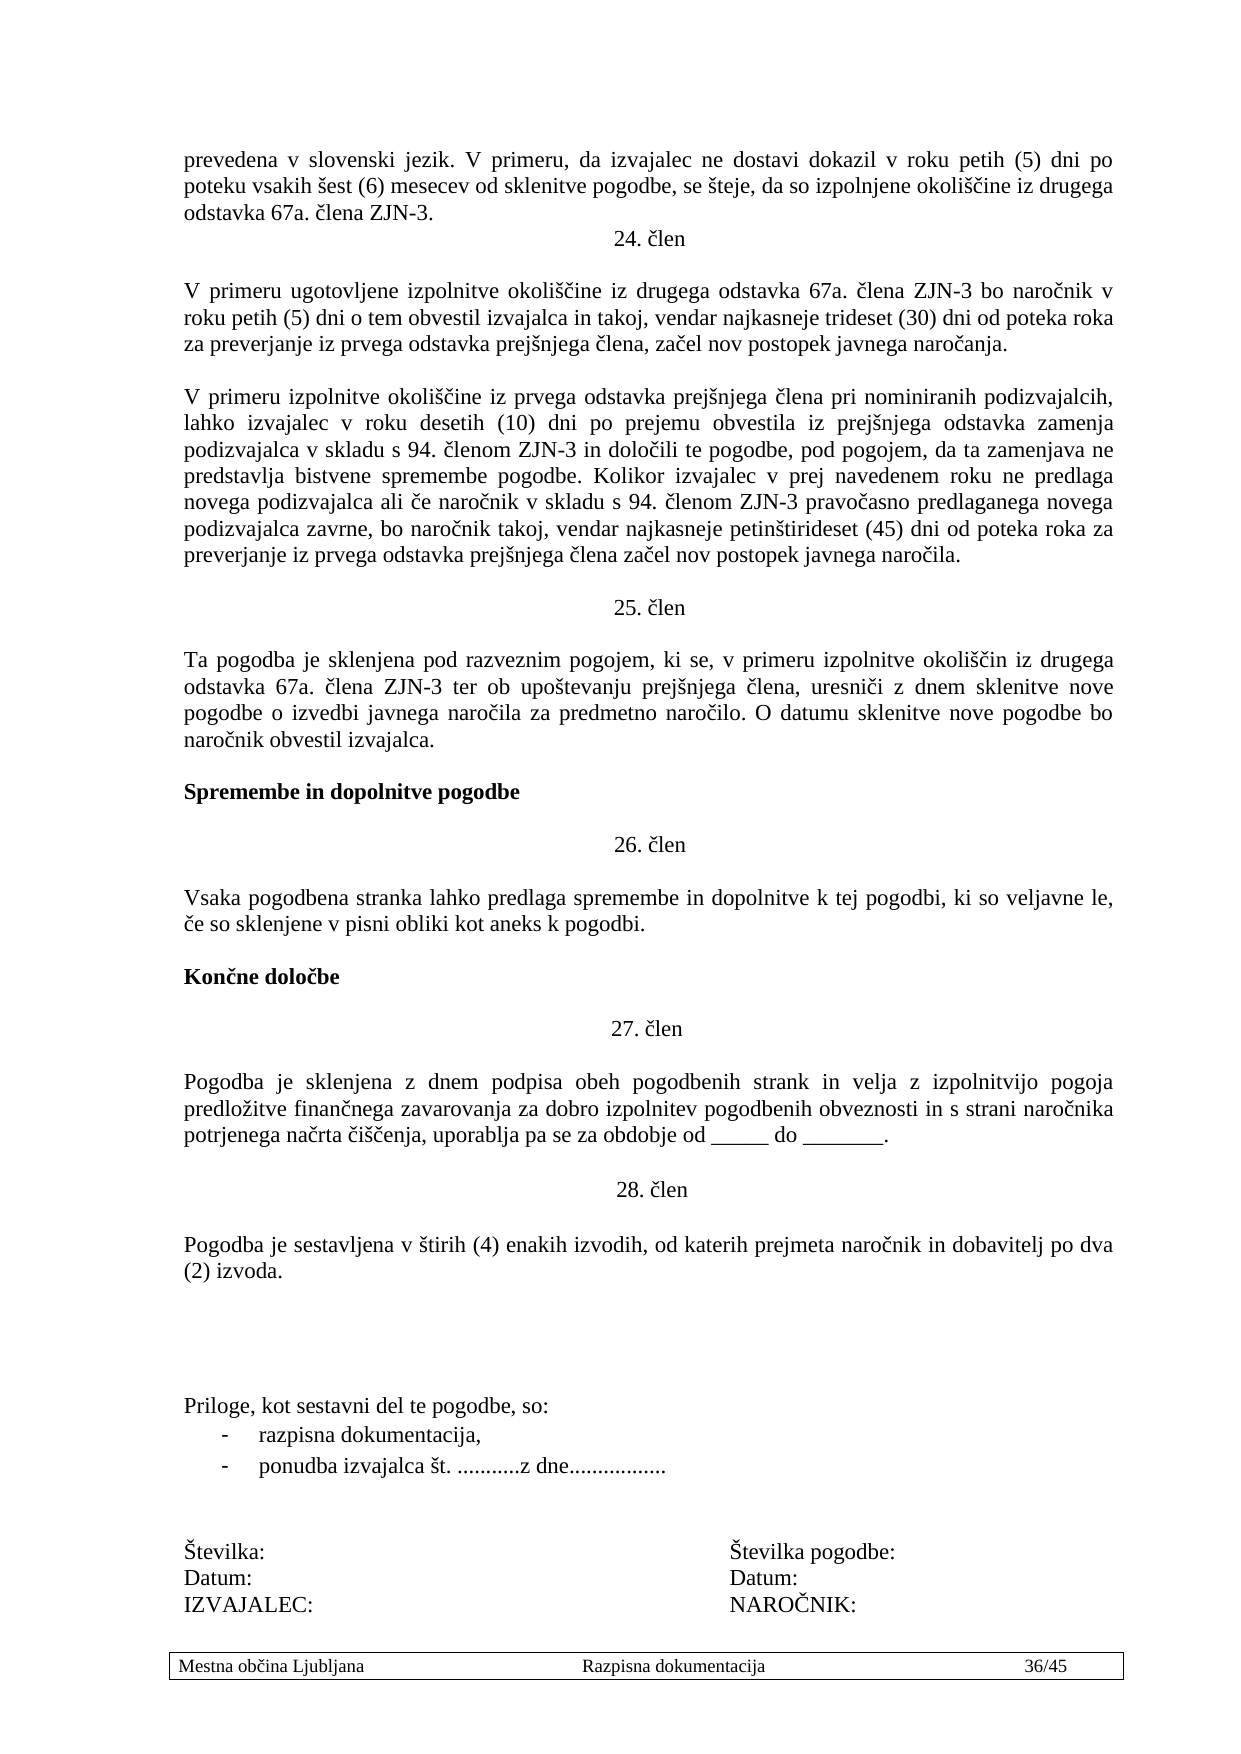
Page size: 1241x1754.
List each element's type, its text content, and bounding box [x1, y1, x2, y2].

text V primeru ugotovljene izpolnitve okoliščine iz drugega odstavka 67a. člena ZJN-3 bo naročnik v roku petih (5) dni o tem obvestil izvajalca in takoj, vendar najkasneje trideset (30) dni od poteka roka za preverjanje iz prvega odstavka prejšnjega člena, začel nov postopek javnega naročanja. [184, 278, 1115, 357]
text 25. člen [184, 594, 1115, 620]
text 26. člen [178, 831, 1122, 857]
text 24. člen [184, 225, 1115, 251]
text 28. člen [178, 1176, 1115, 1202]
text Ta pogodba je sklenjena pod razveznim pogojem, ki se, v primeru izpolnitve okoliščin iz drugega odstavka 67a. člena ZJN-3 ter ob upoštevanju prejšnjega člena, uresniči z dnem sklenitve nove pogodbe o izvedbi javnega naročila za predmetno naročilo. O datumu sklenitve nove pogodbe bo naročnik obvestil izvajalca. [184, 647, 1115, 752]
text Spremembe in dopolnitve pogodbe [184, 778, 1122, 805]
text Vsaka pogodbena stranka lahko predlaga spremembe in dopolnitve k tej pogodbi, ki so veljavne le, če so sklenjene v pisni obliki kot aneks k pogodbi. [184, 884, 1115, 936]
text Številka: Številka pogodbe: [184, 1538, 1063, 1564]
text Datum: Datum: [184, 1564, 1063, 1591]
list ponudba izvajalca št. ...........z dne................. [221, 1449, 1110, 1481]
text V primeru izpolnitve okoliščine iz prvega odstavka prejšnjega člena pri nominiranih podizvajalcih, lahko izvajalec v roku desetih (10) dni po prejemu obvestila iz prejšnjega odstavka zamenja podizvajalca v skladu s 94. členom ZJN-3 in določili te pogodbe, pod pogojem, da ta zamenjava ne predstavlja bistvene spremembe pogodbe. Kolikor izvajalec v prej navedenem roku ne predlaga novega podizvajalca ali če naročnik v skladu s 94. členom ZJN-3 pravočasno predlaganega novega podizvajalca zavrne, bo naročnik takoj, vendar najkasneje petinštirideset (45) dni od poteka roka za preverjanje iz prvega odstavka prejšnjega člena začel nov postopek javnega naročila. [184, 383, 1115, 567]
text 27. člen [178, 1016, 1115, 1042]
text Priloge, kot sestavni del te pogodbe, so: [184, 1392, 1110, 1418]
text Pogodba je sestavljena v štirih (4) enakih izvodih, od katerih prejmeta naročnik in dobavitelj po dva (2) izvoda. [184, 1231, 1115, 1284]
list razpisna dokumentacija, [221, 1418, 1110, 1449]
text Končne določbe [184, 963, 1115, 989]
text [184, 146, 1115, 225]
text Pogodba je sklenjena z dnem podpisa obeh pogodbenih strank in velja z izpolnitvijo pogoja predložitve finančnega zavarovanja za dobro izpolnitev pogodbenih obveznosti in s strani naročnika potrjenega načrta čiščenja, uporablja pa se za obdobje od _____ do _______. [184, 1068, 1115, 1147]
text IZVAJALEC: NAROČNIK: [184, 1591, 1063, 1617]
